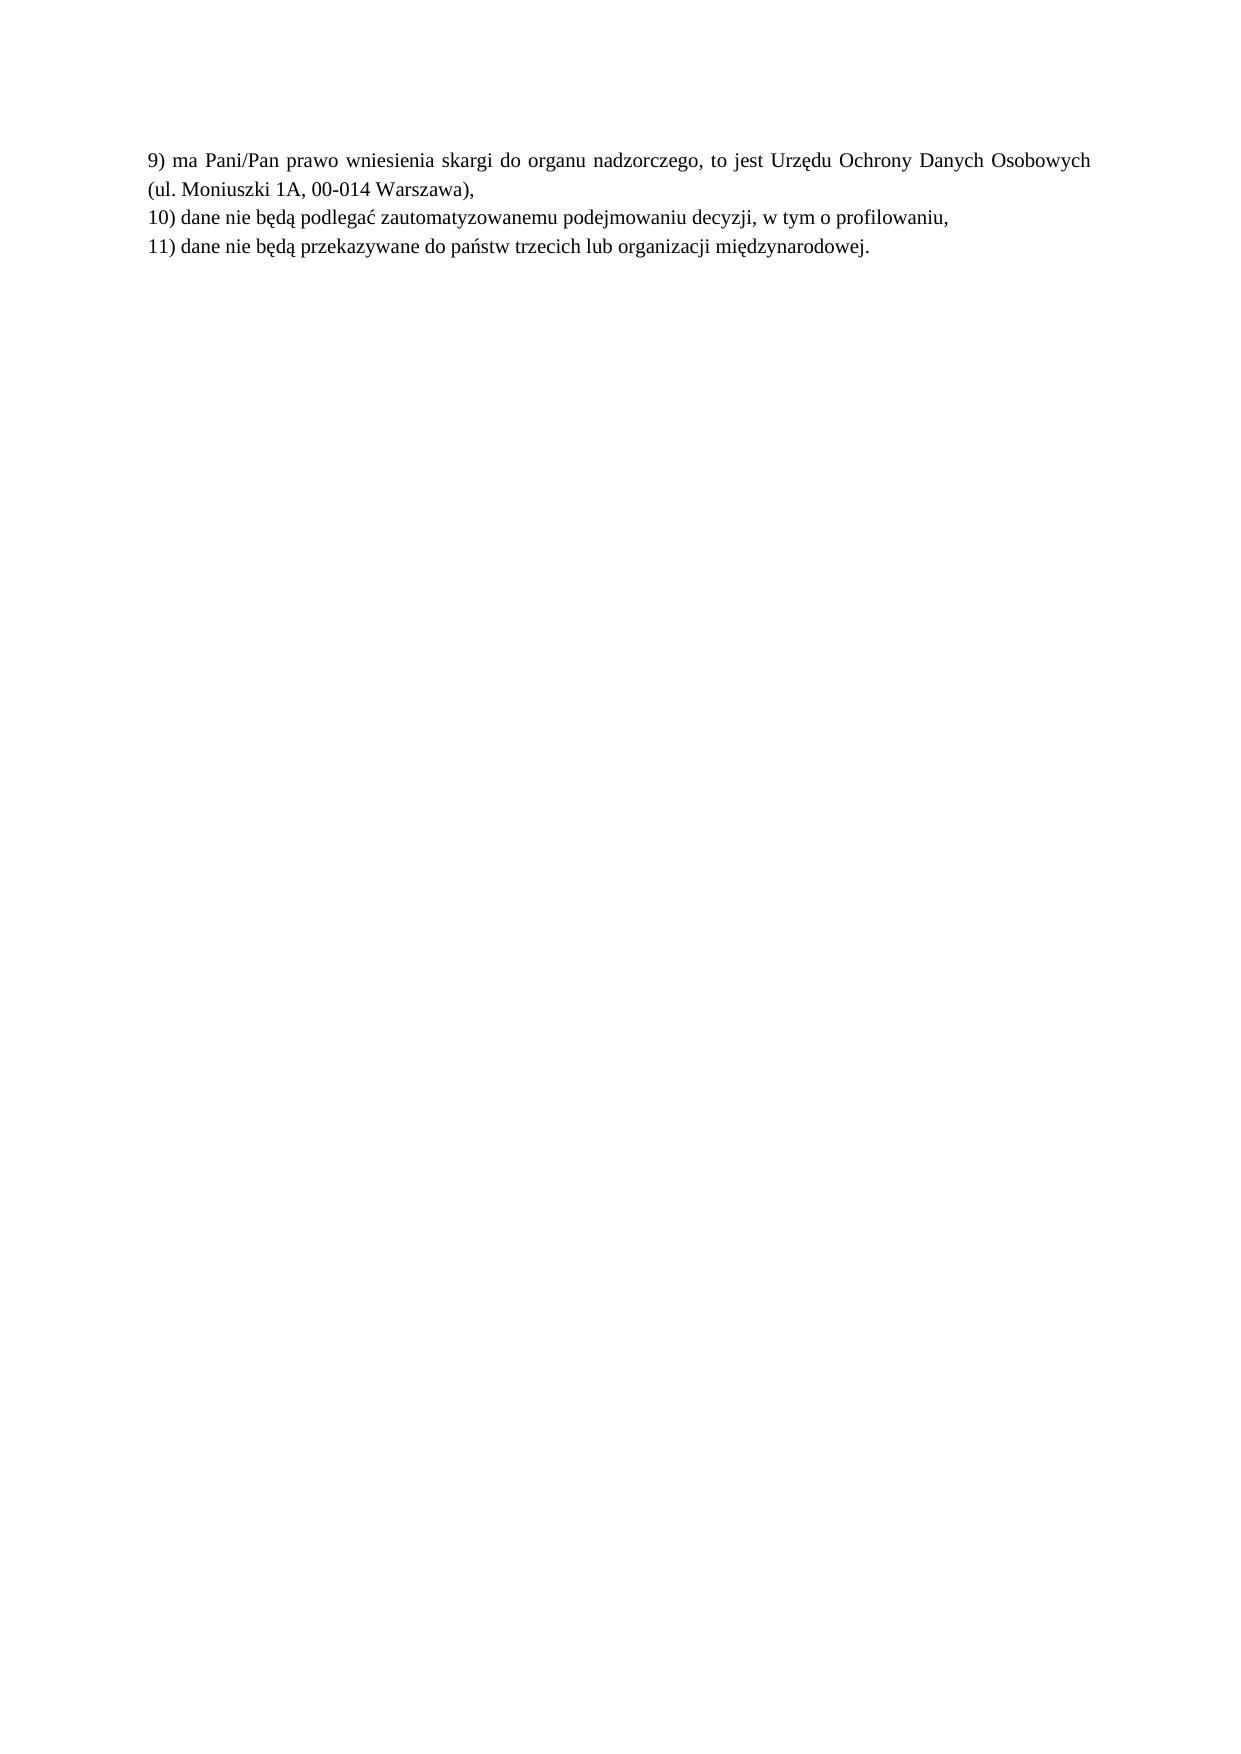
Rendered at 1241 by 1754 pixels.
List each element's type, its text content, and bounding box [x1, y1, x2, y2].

text 10) dane nie będą podlegać zautomatyzowanemu podejmowaniu decyzji, w tym o profilowaniu, [148, 205, 1093, 229]
text 9) ma Pani/Pan prawo wniesienia skargi do organu nadzorczego, to jest Urzędu Ochrony Danych Osobowych (ul. Moniuszki 1A, 00-014 Warszawa), [148, 148, 1093, 201]
text 11) dane nie będą przekazywane do państw trzecich lub organizacji międzynarodowej. [148, 234, 1093, 258]
